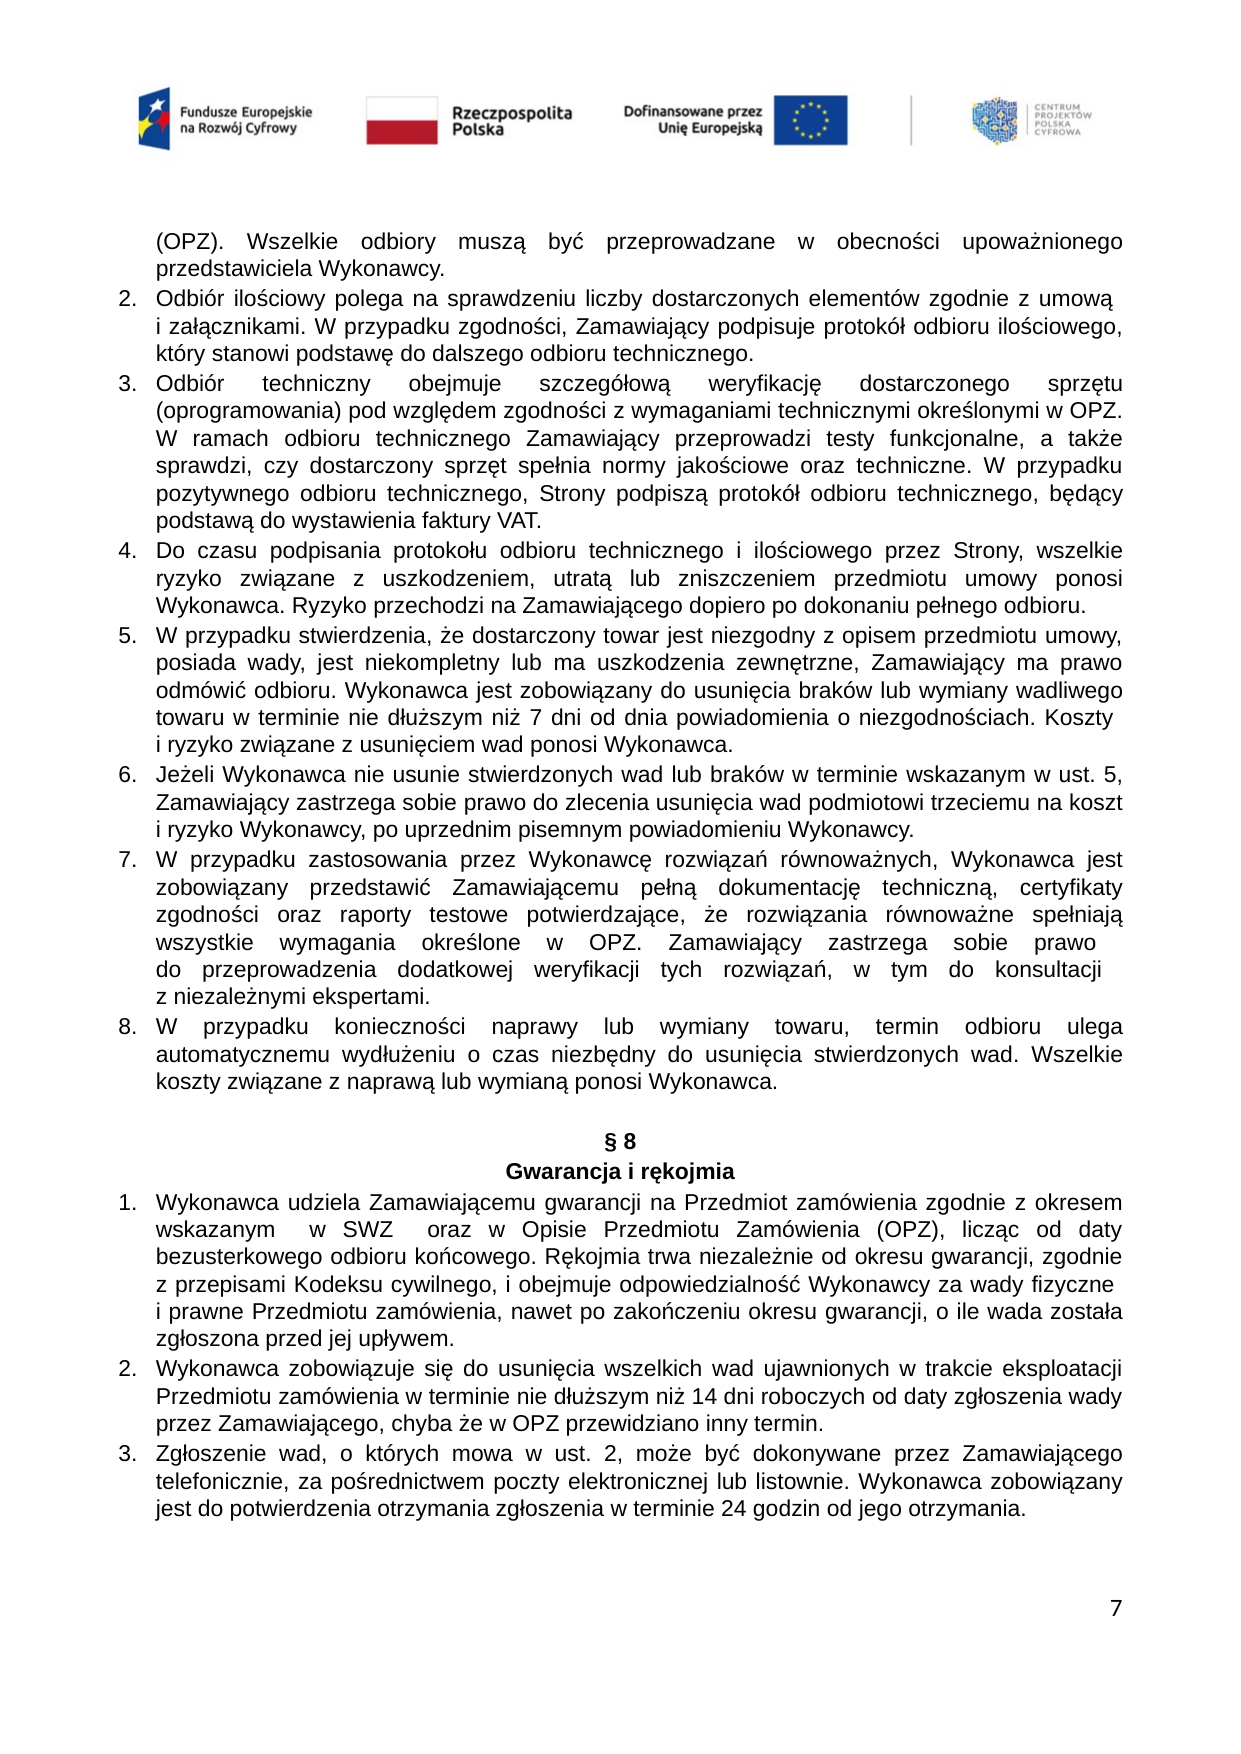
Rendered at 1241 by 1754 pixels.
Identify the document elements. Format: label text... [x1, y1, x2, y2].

list W przypadku stwierdzenia, że dostarczony towar jest niezgodny z opisem przedmiotu umowy, posiada wady, jest niekompletny lub ma uszkodzenia zewnętrzne, Zamawiający ma prawo odmówić odbioru. Wykonawca jest zobowiązany do usunięcia braków lub wymiany wadliwego towaru w terminie nie dłuższym niż 7 dni od dnia powiadomienia o niezgodnościach. Koszty i ryzyko związane z usunięciem wad ponosi Wykonawca. [118, 622, 1123, 758]
list Odbiór ilościowy polega na sprawdzeniu liczby dostarczonych elementów zgodnie z umową i załącznikami. W przypadku zgodności, Zamawiający podpisuje protokół odbioru ilościowego, który stanowi podstawę do dalszego odbioru technicznego. [118, 285, 1123, 366]
list W przypadku zastosowania przez Wykonawcę rozwiązań równoważnych, Wykonawca jest zobowiązany przedstawić Zamawiającemu pełną dokumentację techniczną, certyfikaty zgodności oraz raporty testowe potwierdzające, że rozwiązania równoważne spełniają wszystkie wymagania określone w OPZ. Zamawiający zastrzega sobie prawo do przeprowadzenia dodatkowej weryfikacji tych rozwiązań, w tym do konsultacji z niezależnymi ekspertami. [118, 846, 1123, 1009]
list Odbiór techniczny obejmuje szczegółową weryfikację dostarczonego sprzętu (oprogramowania) pod względem zgodności z wymaganiami technicznymi określonymi w OPZ. W ramach odbioru technicznego Zamawiający przeprowadzi testy funkcjonalne, a także sprawdzi, czy dostarczony sprzęt spełnia normy jakościowe oraz techniczne. W przypadku pozytywnego odbioru technicznego, Strony podpiszą protokół odbioru technicznego, będący podstawą do wystawienia faktury VAT. [118, 370, 1123, 533]
list W przypadku konieczności naprawy lub wymiany towaru, termin odbioru ulega automatycznemu wydłużeniu o czas niezbędny do usunięcia stwierdzonych wad. Wszelkie koszty związane z naprawą lub wymianą ponosi Wykonawca. [118, 1013, 1123, 1094]
text § 8 [151, 1128, 1089, 1154]
list Do czasu podpisania protokołu odbioru technicznego i ilościowego przez Strony, wszelkie ryzyko związane z uszkodzeniem, utratą lub zniszczeniem przedmiotu umowy ponosi Wykonawca. Ryzyko przechodzi na Zamawiającego dopiero po dokonaniu pełnego odbioru. [118, 537, 1123, 618]
list Jeżeli Wykonawca nie usunie stwierdzonych wad lub braków w terminie wskazanym w ust. 5, Zamawiający zastrzega sobie prawo do zlecenia usunięcia wad podmiotowi trzeciemu na koszt i ryzyko Wykonawcy, po uprzednim pisemnym powiadomieniu Wykonawcy. [118, 761, 1123, 843]
picture [118, 67, 1123, 171]
list Zgłoszenie wad, o których mowa w ust. 2, może być dokonywane przez Zamawiającego telefonicznie, za pośrednictwem poczty elektronicznej lub listownie. Wykonawca zobowiązany jest do potwierdzenia otrzymania zgłoszenia w terminie 24 godzin od jego otrzymania. [118, 1440, 1123, 1521]
list Wykonawca udziela Zamawiającemu gwarancji na Przedmiot zamówienia zgodnie z okresem wskazanym w SWZ oraz w Opisie Przedmiotu Zamówienia (OPZ), licząc od daty bezusterkowego odbioru końcowego. Rękojmia trwa niezależnie od okresu gwarancji, zgodnie z przepisami Kodeksu cywilnego, i obejmuje odpowiedzialność Wykonawcy za wady fizyczne i prawne Przedmiotu zamówienia, nawet po zakończeniu okresu gwarancji, o ile wada została zgłoszona przed jej upływem. [118, 1188, 1123, 1352]
text Gwarancja i rękojmia [151, 1158, 1089, 1184]
list Wykonawca zobowiązuje się do usunięcia wszelkich wad ujawnionych w trakcie eksploatacji Przedmiotu zamówienia w terminie nie dłuższym niż 14 dni roboczych od daty zgłoszenia wady przez Zamawiającego, chyba że w OPZ przewidziano inny termin. [118, 1355, 1123, 1437]
